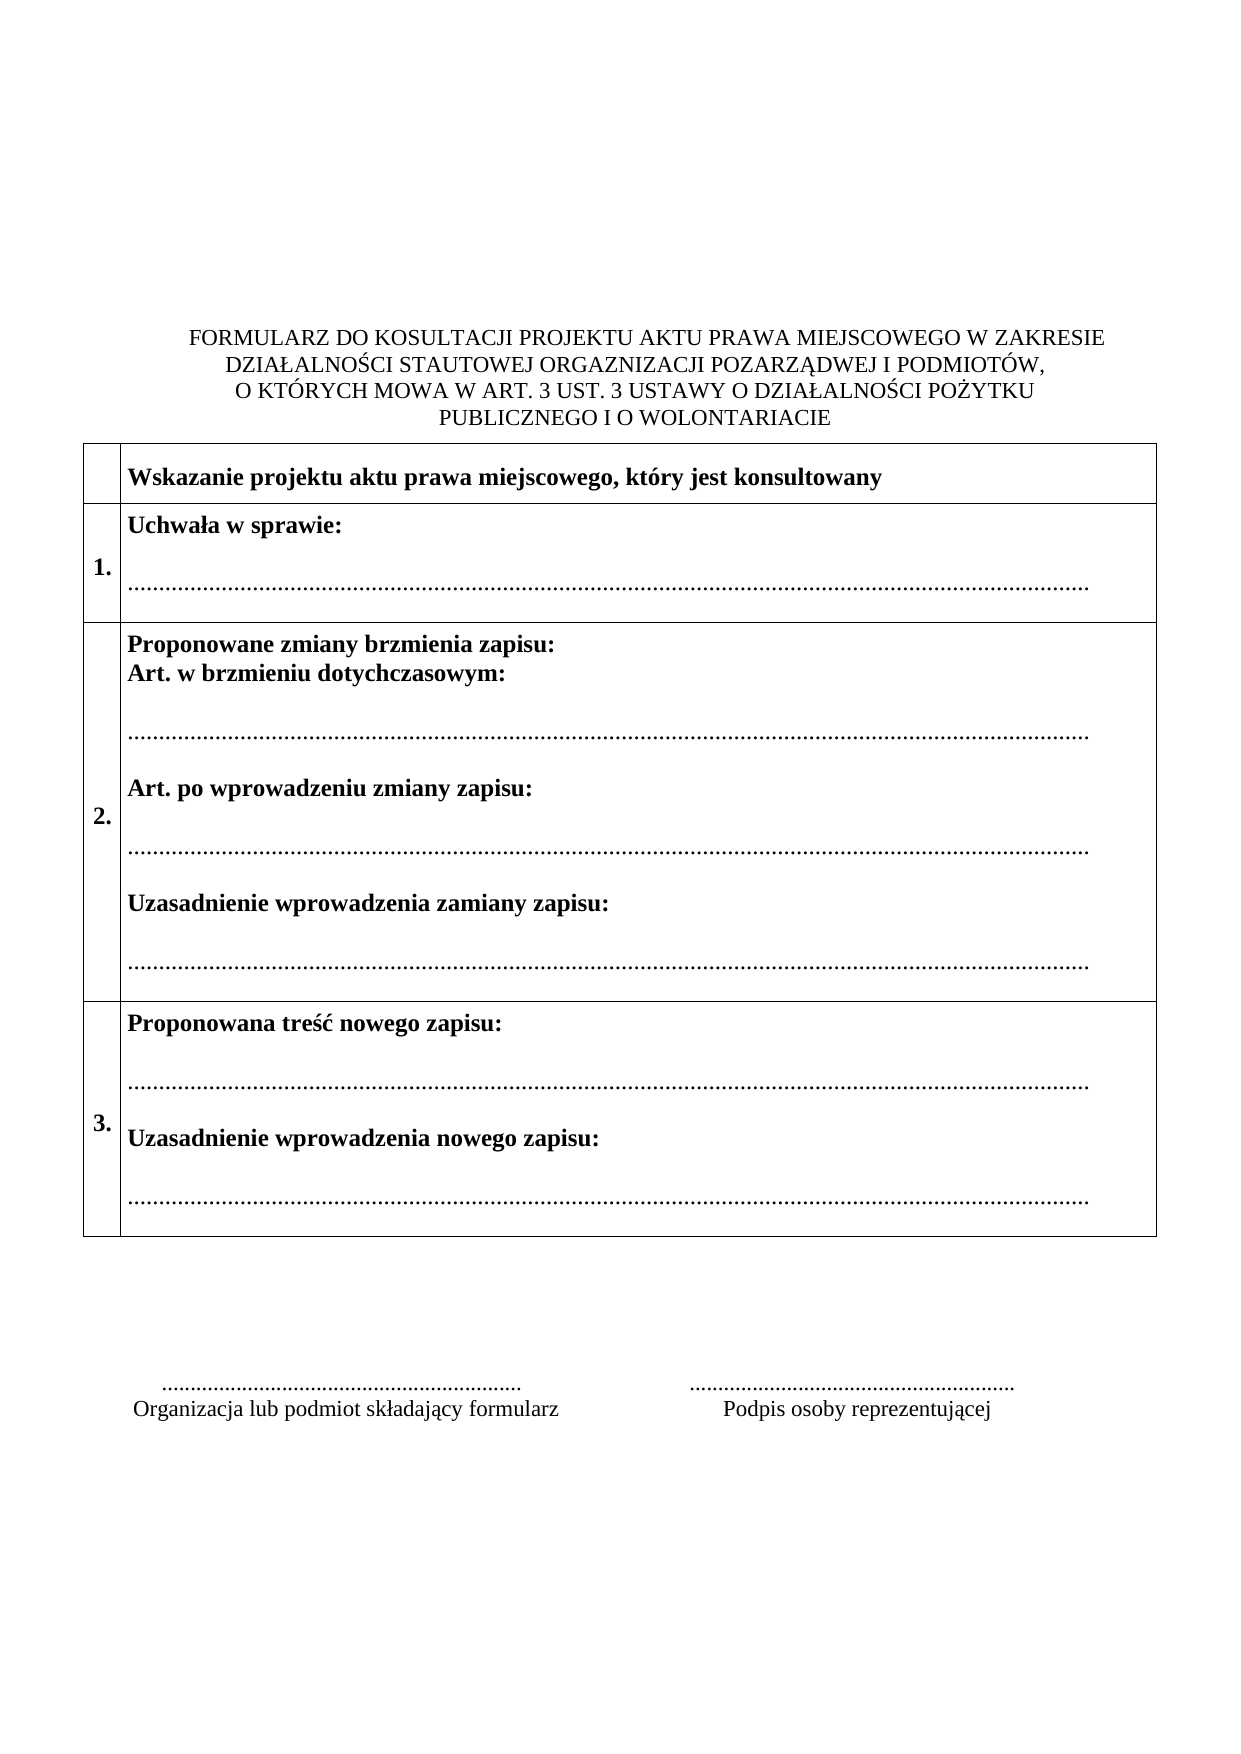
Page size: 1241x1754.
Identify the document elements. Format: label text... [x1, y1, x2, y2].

table_header Wskazanie projektu aktu prawa miejscowego, który jest konsultowany [121, 444, 1156, 502]
text ............................................................... ......................................................... [133, 1369, 1107, 1395]
text Organizacja lub podmiot składający formularz Podpis osoby reprezentującej [133, 1395, 1107, 1421]
table_cell Proponowane zmiany brzmienia zapisu: Art. w brzmieniu dotychczasowym: .......................................................................................................................................................... Art. po wprowadzeniu zmiany zapisu: .......................................................................................................................................................... Uzasadnienie wprowadzenia zamiany zapisu: .......................................................................................................................................................... [121, 623, 1156, 1001]
table_cell 1. [84, 504, 120, 622]
table_header [84, 444, 120, 502]
table_cell 3. [84, 1002, 120, 1236]
table_cell Uchwała w sprawie: .......................................................................................................................................................... [121, 504, 1156, 622]
table_cell Proponowana treść nowego zapisu: .......................................................................................................................................................... Uzasadnienie wprowadzenia nowego zapisu: .......................................................................................................................................................... [121, 1002, 1156, 1236]
table_cell 2. [84, 623, 120, 1001]
text FORMULARZ DO KOSULTACJI PROJEKTU AKTU PRAWA MIEJSCOWEGO W ZAKRESIE DZIAŁALNOŚCI STAUTOWEJ ORGAZNIZACJI POZARZĄDWEJ I PODMIOTÓW, O KTÓRYCH MOWA W ART. 3 UST. 3 USTAWY O DZIAŁALNOŚCI POŻYTKU PUBLICZNEGO I O WOLONTARIACIE [162, 324, 1107, 430]
